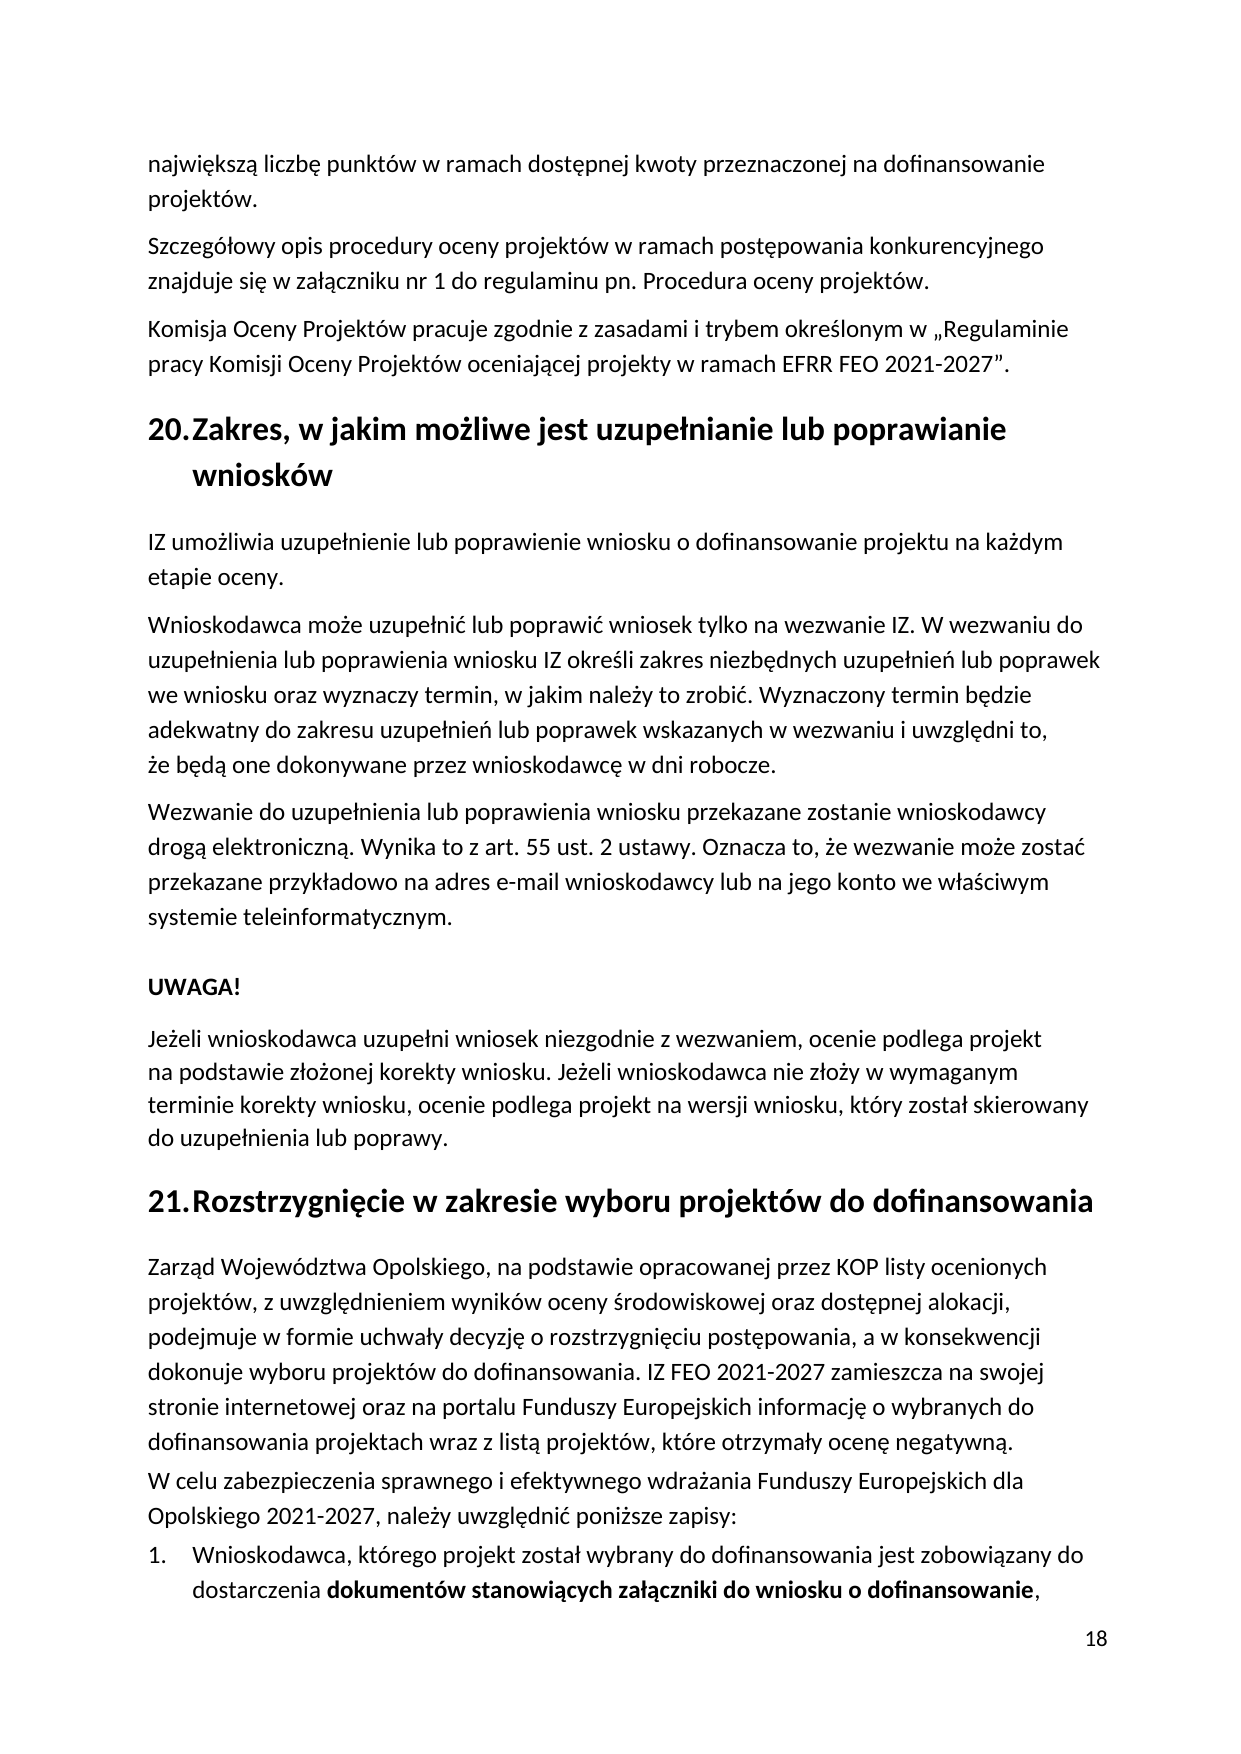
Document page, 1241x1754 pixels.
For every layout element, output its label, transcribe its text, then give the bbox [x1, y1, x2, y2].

text UWAGA! [148, 971, 1107, 1002]
text Wezwanie do uzupełnienia lub poprawienia wniosku przekazane zostanie wnioskodawcy drogą elektroniczną. Wynika to z art. 55 ust. 2 ustawy. Oznacza to, że wezwanie może zostać przekazane przykładowo na adres e-mail wnioskodawcy lub na jego konto we właściwym systemie teleinformatycznym. [148, 796, 1107, 932]
text W celu zabezpieczenia sprawnego i efektywnego wdrażania Funduszy Europejskich dla Opolskiego 2021-2027, należy uwzględnić poniższe zapisy: [148, 1466, 1107, 1531]
text Wnioskodawca może uzupełnić lub poprawić wniosek tylko na wezwanie IZ. W wezwaniu do uzupełnienia lub poprawienia wniosku IZ określi zakres niezbędnych uzupełnień lub poprawek we wniosku oraz wyznaczy termin, w jakim należy to zrobić. Wyznaczony termin będzie adekwatny do zakresu uzupełnień lub poprawek wskazanych w wezwaniu i uwzględni to, że będą one dokonywane przez wnioskodawcę w dni robocze. [148, 609, 1107, 779]
text Jeżeli wnioskodawca uzupełni wniosek niezgodnie z wezwaniem, ocenie podlega projekt na podstawie złożonej korekty wniosku. Jeżeli wnioskodawca nie złoży w wymaganym terminie korekty wniosku, ocenie podlega projekt na wersji wniosku, który został skierowany do uzupełnienia lub poprawy. [148, 1023, 1107, 1152]
text Komisja Oceny Projektów pracuje zgodnie z zasadami i trybem określonym w „Regulaminie pracy Komisji Oceny Projektów oceniającej projekty w ramach EFRR FEO 2021-2027”. [148, 313, 1107, 378]
subtitle Zakres, w jakim możliwe jest uzupełnianie lub poprawianie wniosków [148, 408, 1107, 495]
subtitle Rozstrzygnięcie w zakresie wyboru projektów do dofinansowania [148, 1179, 1107, 1220]
text Szczegółowy opis procedury oceny projektów w ramach postępowania konkurencyjnego znajduje się w załączniku nr 1 do regulaminu pn. Procedura oceny projektów. [148, 230, 1107, 296]
text IZ umożliwia uzupełnienie lub poprawienie wniosku o dofinansowanie projektu na każdym etapie oceny. [148, 526, 1107, 592]
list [148, 1540, 1107, 1605]
text Zarząd Województwa Opolskiego, na podstawie opracowanej przez KOP listy ocenionych projektów, z uwzględnieniem wyników oceny środowiskowej oraz dostępnej alokacji, podejmuje w formie uchwały decyzję o rozstrzygnięciu postępowania, a w konsekwencji dokonuje wyboru projektów do dofinansowania. IZ FEO 2021-2027 zamieszcza na swojej stronie internetowej oraz na portalu Funduszy Europejskich informację o wybranych do dofinansowania projektach wraz z listą projektów, które otrzymały ocenę negatywną. [148, 1251, 1107, 1457]
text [148, 148, 1107, 213]
